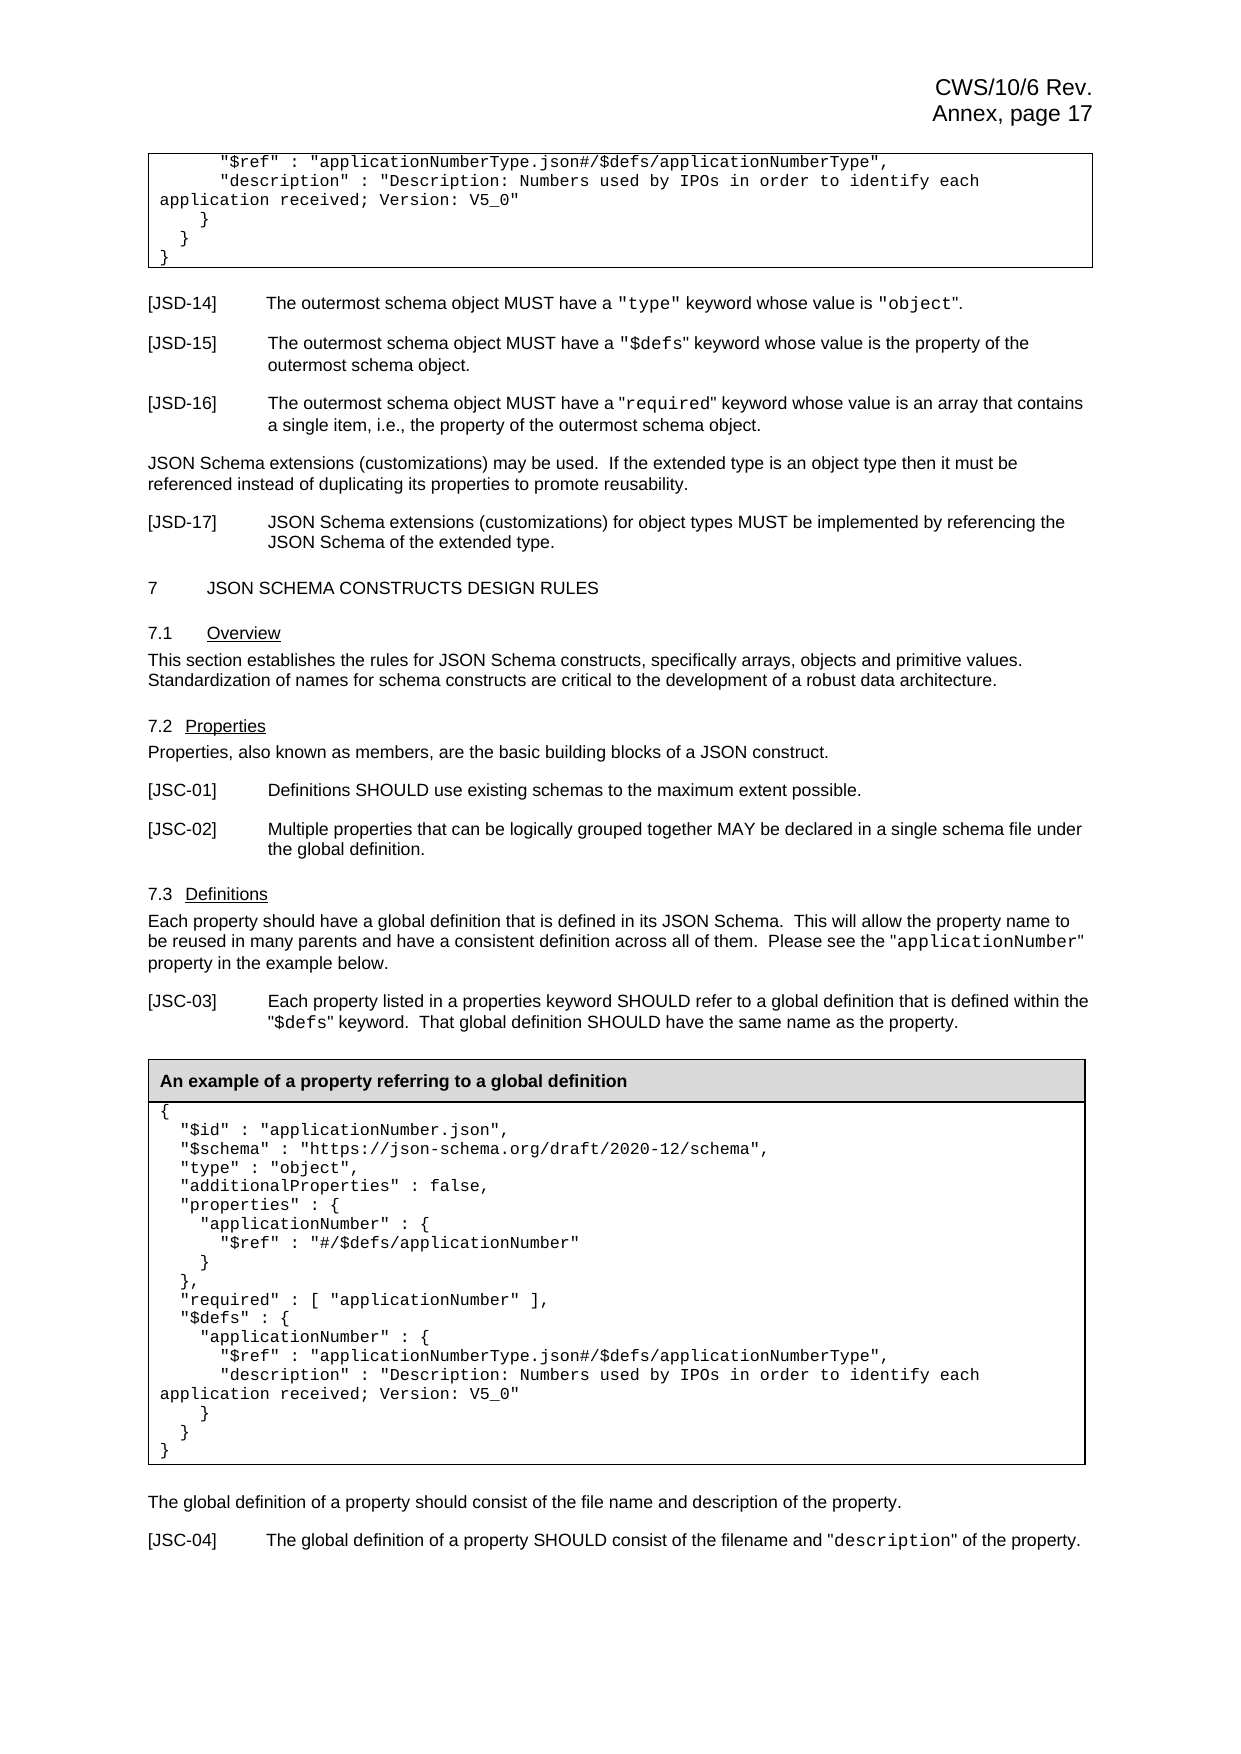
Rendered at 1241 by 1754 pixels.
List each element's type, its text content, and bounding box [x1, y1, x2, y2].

text [JSC-01] Definitions SHOULD use existing schemas to the maximum extent possible. [148, 780, 1093, 801]
table_cell { "$id" : "applicationNumber.json", "$schema" : "https://json-schema.org/draft/2020-12/schema", "type" : "object", "additionalProperties" : false, "properties" : { "applicationNumber" : { "$ref" : "#/$defs/applicationNumber" } }, "required" : [ "applicationNumber" ], "$defs" : { "applicationNumber" : { "$ref" : "applicationNumberType.json#/$defs/applicationNumberType", "description" : "Description: Numbers used by IPOs in order to identify each application received; Version: V5_0" } } } [149, 1103, 1084, 1463]
text [JSD-15] The outermost schema object MUST have a "$defs" keyword whose value is the property of the outermost schema object. [148, 333, 1093, 375]
text [JSC-03] Each property listed in a properties keyword SHOULD refer to a global definition that is defined within the "$defs" keyword. That global definition SHOULD have the same name as the property. [148, 991, 1093, 1034]
table_header An example of a property referring to a global definition [149, 1060, 1084, 1101]
text The global definition of a property should consist of the file name and description of the property. [148, 1491, 1093, 1512]
text Properties, also known as members, are the basic building blocks of a JSON construct. [148, 742, 1093, 762]
subtitle Properties [148, 715, 1093, 736]
text JSON Schema extensions (customizations) may be used. If the extended type is an object type then it must be referenced instead of duplicating its properties to promote reusability. [148, 453, 1093, 494]
subtitle JSON SCHEMA CONSTRUCTS DESIGN RULES [148, 577, 1093, 598]
subtitle Definitions [148, 884, 1093, 904]
text This section establishes the rules for JSON Schema constructs, specifically arrays, objects and primitive values. Standardization of names for schema constructs are critical to the development of a robust data architecture. [148, 649, 1093, 690]
text [JSC-02] Multiple properties that can be logically grouped together MAY be declared in a single schema file under the global definition. [148, 818, 1093, 859]
text [JSC-04] The global definition of a property SHOULD consist of the filename and "description" of the property. [148, 1529, 1093, 1551]
text [JSD-16] The outermost schema object MUST have a "required" keyword whose value is an array that contains a single item, i.e., the property of the outermost schema object. [148, 393, 1093, 435]
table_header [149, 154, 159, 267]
text [JSD-17] JSON Schema extensions (customizations) for object types MUST be implemented by referencing the JSON Schema of the extended type. [148, 512, 1093, 552]
text Each property should have a global definition that is defined in its JSON Schema. This will allow the property name to be reused in many parents and have a consistent definition across all of them. Please see the "applicationNumber" property in the example below. [148, 911, 1093, 973]
text [JSD-14] The outermost schema object MUST have a "type" keyword whose value is "object". [148, 293, 1093, 315]
subtitle Overview [148, 623, 1093, 643]
